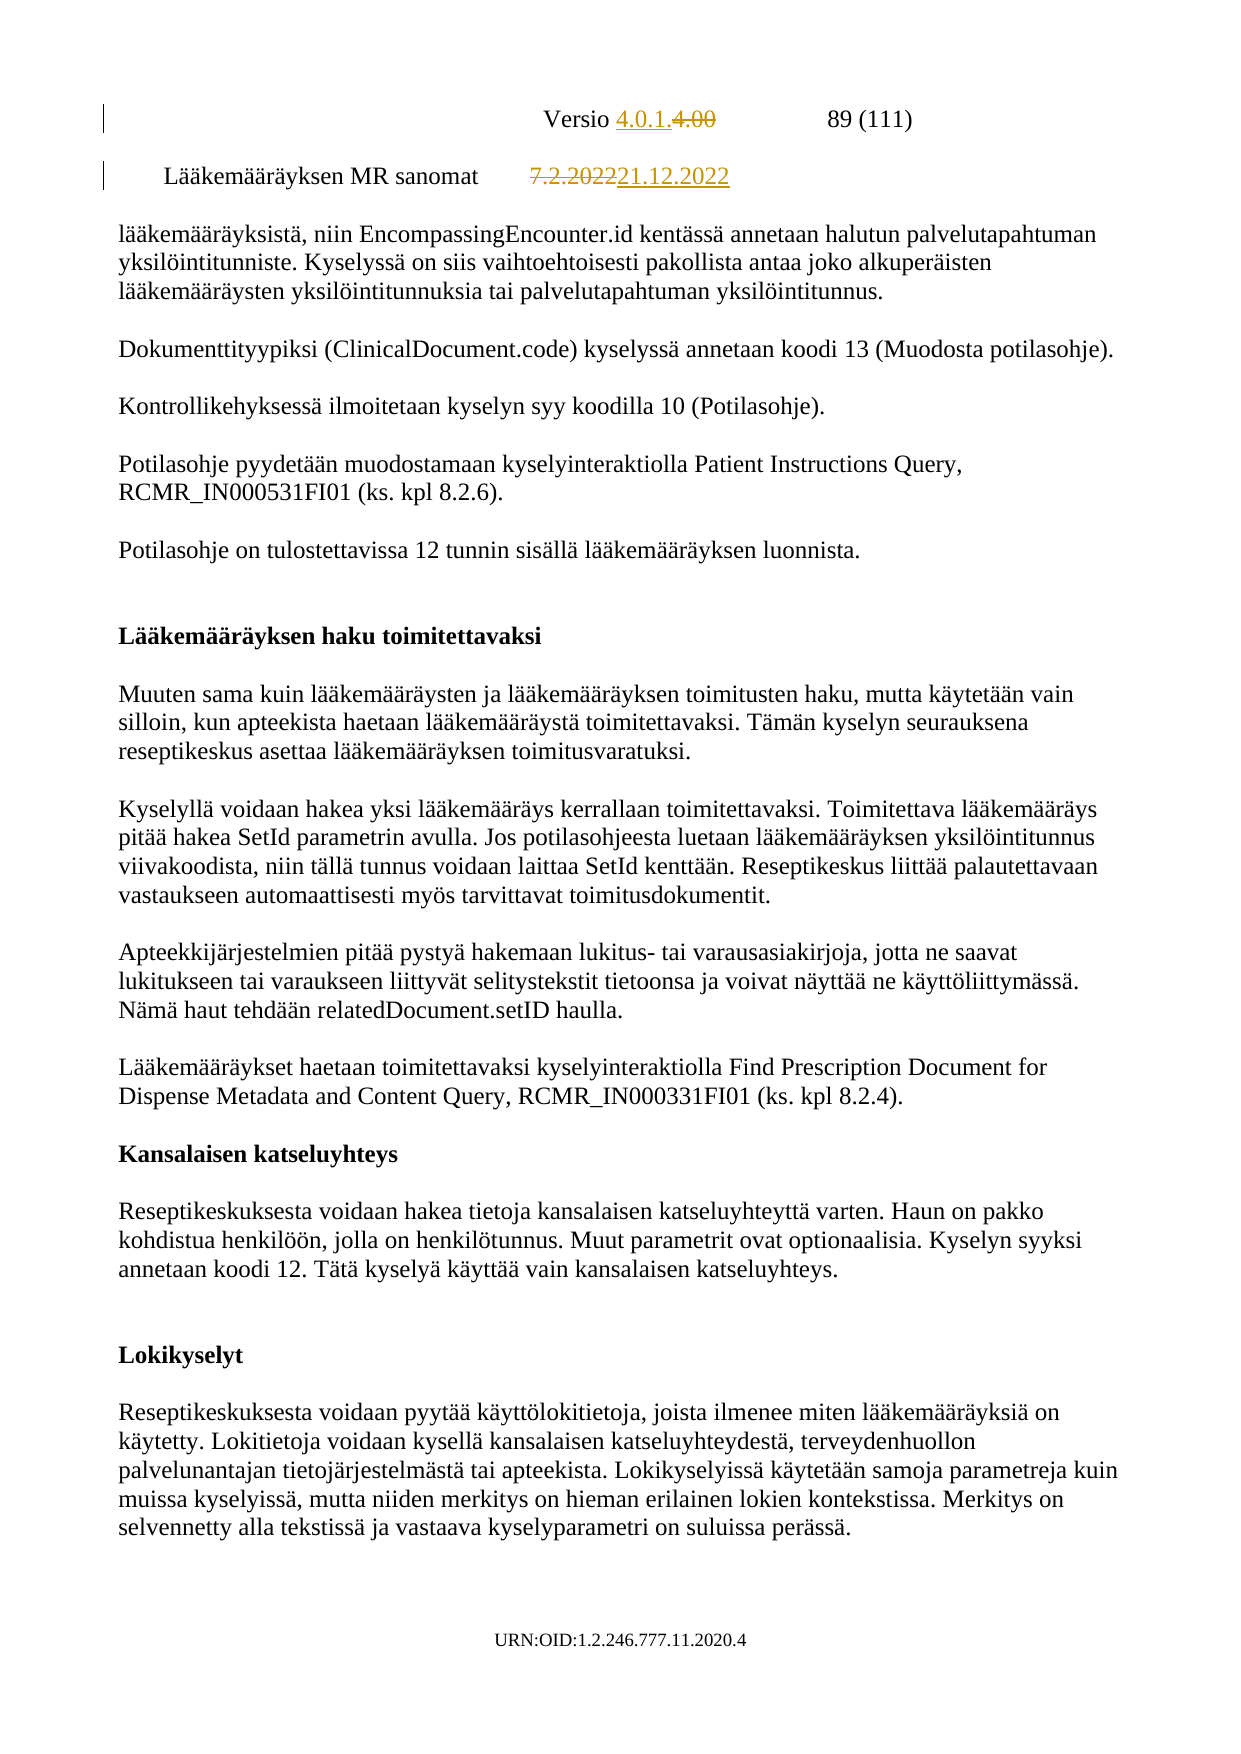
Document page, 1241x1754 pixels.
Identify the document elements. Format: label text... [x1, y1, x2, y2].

text Lääkemääräyksen haku toimitettavaksi [118, 621, 1122, 650]
text Kontrollikehyksessä ilmoitetaan kyselyn syy koodilla 10 (Potilasohje). [118, 391, 1122, 420]
text Dokumenttityypiksi (ClinicalDocument.code) kyselyssä annetaan koodi 13 (Muodosta potilasohje). [118, 334, 1122, 362]
text Lääkemääräykset haetaan toimitettavaksi kyselyinteraktiolla Find Prescription Document for Dispense Metadata and Content Query, RCMR_IN000331FI01 (ks. kpl 8.2.4). [118, 1052, 1122, 1110]
text Muuten sama kuin lääkemääräysten ja lääkemääräyksen toimitusten haku, mutta käytetään vain silloin, kun apteekista haetaan lääkemääräystä toimitettavaksi. Tämän kyselyn seurauksena reseptikeskus asettaa lääkemääräyksen toimitusvaratuksi. [118, 679, 1122, 765]
text Reseptikeskuksesta voidaan pyytää käyttölokitietoja, joista ilmenee miten lääkemääräyksiä on käytetty. Lokitietoja voidaan kysellä kansalaisen katseluyhteydestä, terveydenhuollon palvelunantajan tietojärjestelmästä tai apteekista. Lokikyselyissä käytetään samoja parametreja kuin muissa kyselyissä, mutta niiden merkitys on hieman erilainen lokien kontekstissa. Merkitys on selvennetty alla tekstissä ja vastaava kyselyparametri on suluissa perässä. [118, 1397, 1122, 1541]
text Potilasohje pyydetään muodostamaan kyselyinteraktiolla Patient Instructions Query, RCMR_IN000531FI01 (ks. kpl 8.2.6). [118, 449, 1122, 506]
text Potilasohje on tulostettavissa 12 tunnin sisällä lääkemääräyksen luonnista. [118, 535, 1122, 564]
text Kansalaisen katseluyhteys [118, 1139, 1122, 1167]
text Apteekkijärjestelmien pitää pystyä hakemaan lukitus- tai varausasiakirjoja, jotta ne saavat lukitukseen tai varaukseen liittyvät selitystekstit tietoonsa ja voivat näyttää ne käyttöliittymässä. Nämä haut tehdään relatedDocument.setID haulla. [118, 937, 1122, 1024]
text Lokikyselyt [118, 1340, 1122, 1369]
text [118, 219, 1122, 305]
text Reseptikeskuksesta voidaan hakea tietoja kansalaisen katseluyhteyttä varten. Haun on pakko kohdistua henkilöön, jolla on henkilötunnus. Muut parametrit ovat optionaalisia. Kyselyn syyksi annetaan koodi 12. Tätä kyselyä käyttää vain kansalaisen katseluyhteys. [118, 1196, 1122, 1282]
text Kyselyllä voidaan hakea yksi lääkemääräys kerrallaan toimitettavaksi. Toimitettava lääkemääräys pitää hakea SetId parametrin avulla. Jos potilasohjeesta luetaan lääkemääräyksen yksilöintitunnus viivakoodista, niin tällä tunnus voidaan laittaa SetId kenttään. Reseptikeskus liittää palautettavaan vastaukseen automaattisesti myös tarvittavat toimitusdokumentit. [118, 794, 1122, 909]
